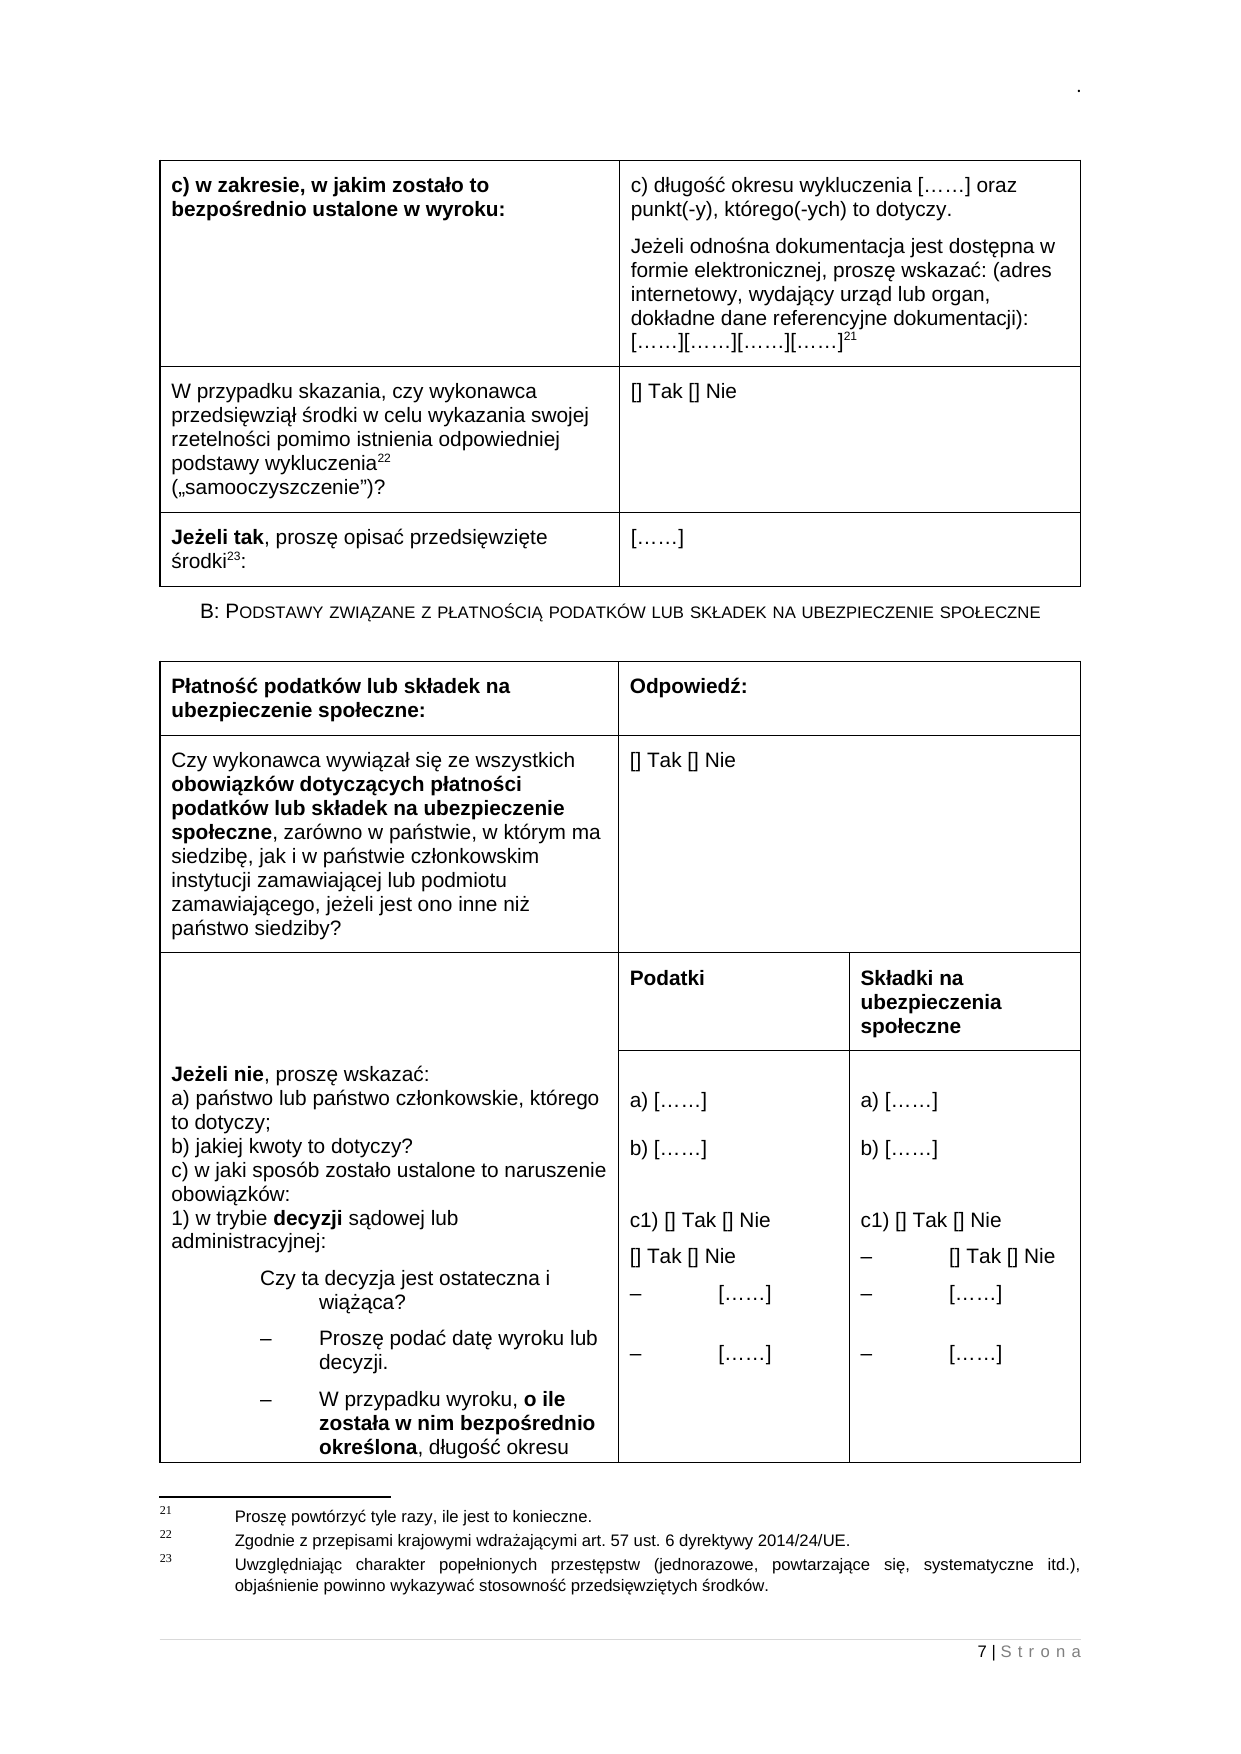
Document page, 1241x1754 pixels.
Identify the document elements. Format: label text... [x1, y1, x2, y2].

table_cell [……] [620, 513, 1080, 586]
text B: Podstawy związane z płatnością podatków lub składek na ubezpieczenie społeczne [159, 599, 1081, 623]
table_cell W przypadku skazania, czy wykonawca przedsięwziął środki w celu wykazania swojej rzetelności pomimo istnienia odpowiedniej podstawy wykluczenia („samooczyszczenie”)? [161, 367, 619, 512]
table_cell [619, 1051, 849, 1462]
table_header Płatność podatków lub składek na ubezpieczenie społeczne: [161, 662, 618, 734]
table_cell [] Tak [] Nie [620, 367, 1080, 512]
table_cell a) data: [ ], punkt(-y): [ ], powód(-ody): [ ] b) [……] c) długość okresu wykluczenia [……] oraz punkt(-y), którego(-ych) to dotyczy. Jeżeli odnośna dokumentacja jest dostępna w formie elektronicznej, proszę wskazać: (adres internetowy, wydający urząd lub organ, dokładne dane referencyjne dokumentacji): [……][……][……][……] [620, 161, 1080, 366]
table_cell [850, 1051, 1080, 1462]
table_cell Czy wykonawca wywiązał się ze wszystkich obowiązków dotyczących płatności podatków lub składek na ubezpieczenie społeczne, zarówno w państwie, w którym ma siedzibę, jak i w państwie członkowskim instytucji zamawiającej lub podmiotu zamawiającego, jeżeli jest ono inne niż państwo siedziby? [161, 736, 618, 952]
table_cell Jeżeli tak, proszę opisać przedsięwzięte środki: [161, 513, 619, 586]
table_header Odpowiedź: [619, 662, 1080, 734]
table_cell Składki na ubezpieczenia społeczne [850, 953, 1080, 1050]
table_cell [] Tak [] Nie [619, 736, 1080, 952]
table_cell Jeżeli nie, proszę wskazać: a) państwo lub państwo członkowskie, którego to dotyczy; b) jakiej kwoty to dotyczy? c) w jaki sposób zostało ustalone to naruszenie obowiązków: 1) w trybie decyzji sądowej lub administracyjnej: Czy ta decyzja jest ostateczna i wiążąca? Proszę podać datę wyroku lub decyzji. W przypadku wyroku, o ile została w nim bezpośrednio określona, długość okresu wykluczenia: 2) w inny sposób? Proszę sprecyzować, w jaki: d) Czy wykonawca spełnił lub spełni swoje obowiązki, dokonując płatności należnych podatków lub składek na ubezpieczenie społeczne, lub też zawierając wiążące porozumienia w celu spłaty tych należności, obejmujące w stosownych przypadkach narosłe odsetki lub grzywny? [161, 953, 618, 1462]
table_cell Podatki [619, 953, 849, 1050]
table_cell Jeżeli tak, proszę podać: a) datę wyroku, określić, których spośród punktów 1–6 on dotyczy, oraz podać powód(-ody) skazania; b) wskazać, kto został skazany [ ]; c) w zakresie, w jakim zostało to bezpośrednio ustalone w wyroku: [161, 161, 619, 366]
